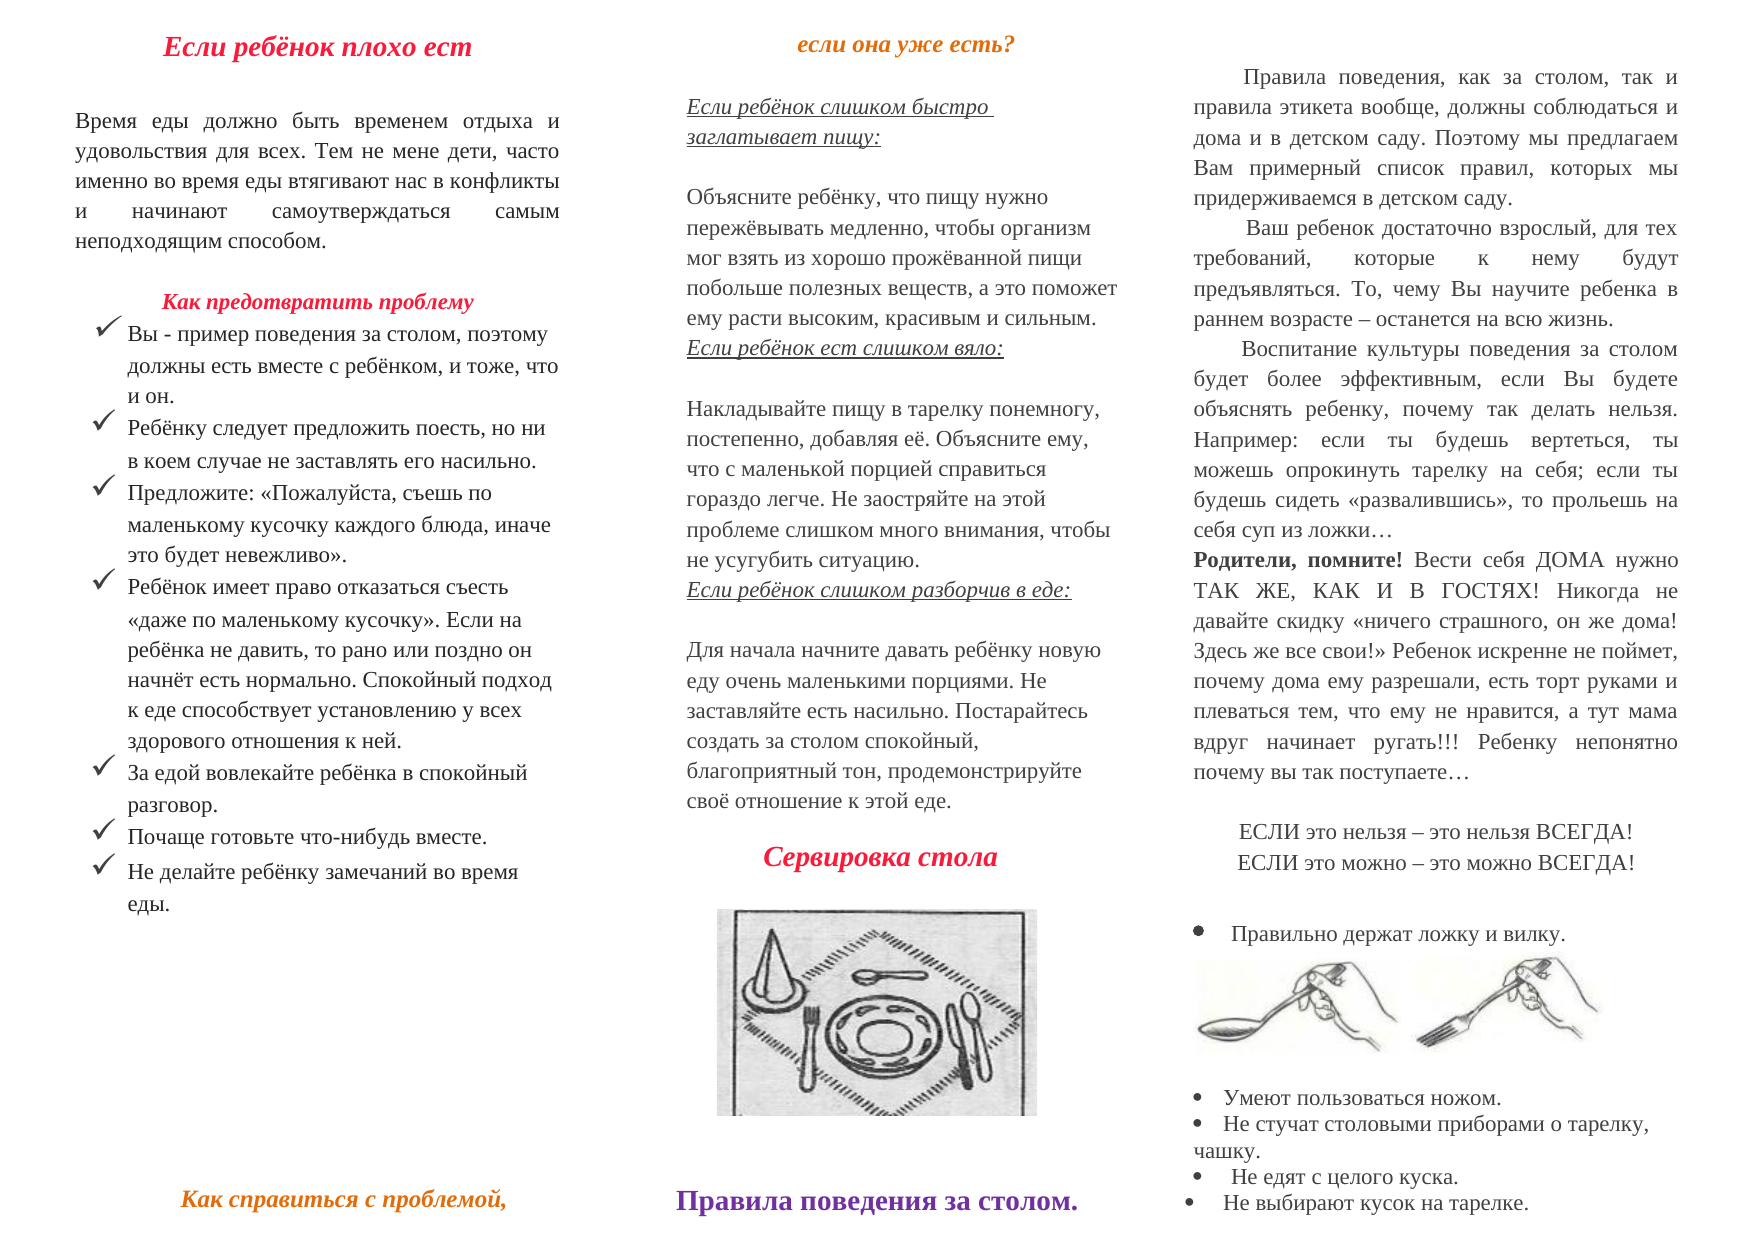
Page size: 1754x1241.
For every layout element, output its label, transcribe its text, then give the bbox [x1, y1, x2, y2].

picture [716, 909, 1038, 1116]
list Правильно держат ложку и вилку. [1193, 920, 1679, 947]
list Если ребёнок ест слишком вяло: [686, 334, 1119, 361]
list Для начала начните давать ребёнку новую еду очень маленькими порциями. Не заставляйте есть насильно. Постарайтесь создать за столом спокойный, благоприятный тон, продемонстрируйте своё отношение к этой еде. [686, 637, 1119, 814]
list Умеют пользоваться ножом. [1193, 1084, 1679, 1110]
text Правила поведения, как за столом, так и правила этикета вообще, должны соблюдаться и дома и в детском саду. Поэтому мы предлагаем Вам примерный список правил, которых мы придерживаемся в детском саду. [1193, 63, 1679, 210]
list Объясните ребёнку, что пищу нужно пережёвывать медленно, чтобы организм мог взять из хорошо прожёванной пищи побольше полезных веществ, а это поможет ему расти высоким, красивым и сильным. [686, 183, 1119, 331]
text Время еды должно быть временем отдыха и удовольствия для всех. Тем не мене дети, часто именно во время еды втягивают нас в конфликты и начинают самоутверждаться самым неподходящим способом. [75, 107, 560, 254]
list За едой вовлекайте ребёнка в спокойный разговор. [90, 757, 560, 817]
list Не едят с целого куска. [1193, 1163, 1679, 1189]
text Сервировка стола [634, 839, 1119, 872]
list Накладывайте пищу в тарелку понемногу, постепенно, добавляя её. Объясните ему, что с маленькой порцией справиться гораздо легче. Не заостряйте на этой проблеме слишком много внимания, чтобы не усугубить ситуацию. [686, 395, 1119, 572]
text Как предотвратить проблему [75, 288, 560, 314]
text Ваш ребенок достаточно взрослый, для тех требований, которые к нему будут предъявляться. То, чему Вы научите ребенка в раннем возрасте – останется на всю жизнь. [1193, 214, 1679, 331]
list Предложите: «Пожалуйста, съешь по маленькому кусочку каждого блюда, иначе это будет невежливо». [90, 477, 560, 568]
text ЕСЛИ это можно – это можно ВСЕГДА! [1193, 848, 1679, 875]
list Вы - пример поведения за столом, поэтому должны есть вместе с ребёнком, и тоже, что и он. [90, 318, 560, 409]
list Не стучат столовыми приборами о тарелку, [1193, 1110, 1679, 1137]
text ЕСЛИ это нельзя – это нельзя ВСЕГДА! [1193, 818, 1679, 845]
list если она уже есть? [686, 29, 1119, 58]
text Если ребёнок плохо ест [75, 29, 560, 63]
list Если ребёнок слишком быстро заглатывает пищу: [686, 93, 1119, 149]
list Не делайте ребёнку замечаний во время еды. [90, 856, 560, 917]
text чашку. [1193, 1137, 1679, 1163]
list Ребёнку следует предложить поесть, но ни в коем случае не заставлять его насильно. [90, 413, 560, 473]
list Ребёнок имеет право отказаться съесть «даже по маленькому кусочку». Если на ребёнка не давить, то рано или поздно он начнёт есть нормально. Спокойный подход к еде способствует установлению у всех здорового отношения к ней. [90, 572, 560, 753]
list Почаще готовьте что-нибудь вместе. [90, 821, 560, 852]
picture [1193, 951, 1618, 1058]
text Родители, помните! Вести себя ДОМА нужно ТАК ЖЕ, КАК И В ГОСТЯХ! Никогда не давайте скидку «ничего страшного, он же дома! Здесь же все свои!» Ребенок искренне не поймет, почему дома ему разрешали, есть торт руками и плеваться тем, что ему не нравится, а тут мама вдруг начинает ругать!!! Ребенку непонятно почему вы так поступаете… [1193, 546, 1679, 784]
list Не выбирают кусок на тарелке. [1185, 1189, 1679, 1216]
text Воспитание культуры поведения за столом будет более эффективным, если Вы будете объяснять ребенку, почему так делать нельзя. Например: если ты будешь вертеться, ты можешь опрокинуть тарелку на себя; если ты будешь сидеть «развалившись», то прольешь на себя суп из ложки… [1193, 335, 1679, 543]
text Правила поведения за столом. [634, 1183, 1119, 1216]
list Как справиться с проблемой, [127, 1184, 560, 1213]
list Если ребёнок слишком разборчив в еде: [686, 576, 1119, 602]
